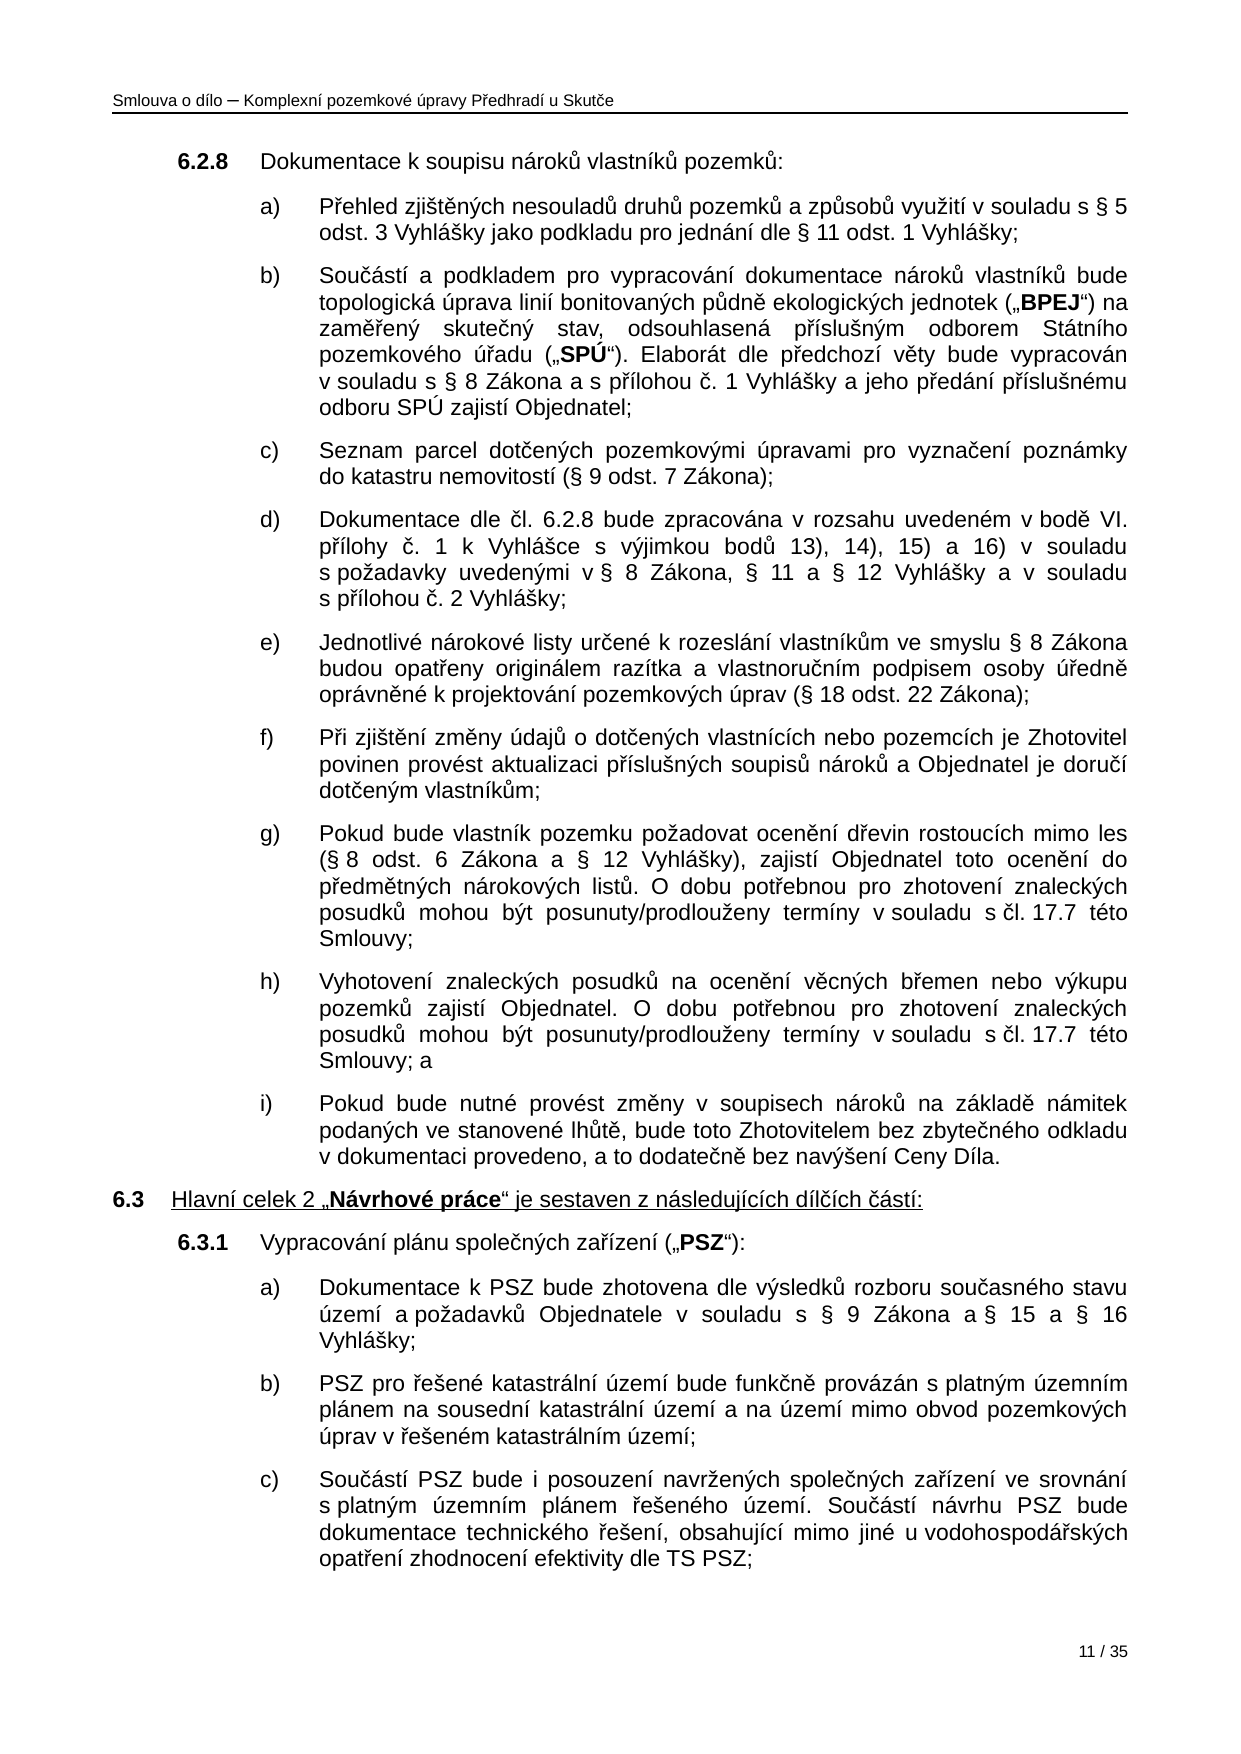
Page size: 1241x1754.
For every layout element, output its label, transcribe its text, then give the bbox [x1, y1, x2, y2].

text Hlavní celek 2 „Návrhové práce“ je sestaven z následujících dílčích částí: [112, 1186, 1128, 1212]
list Vyhotovení znaleckých posudků na ocenění věcných břemen nebo výkupu pozemků zajistí Objednatel. O dobu potřebnou pro zhotovení znaleckých posudků mohou být posunuty/prodlouženy termíny v souladu s čl. 17.7 této Smlouvy; a [260, 968, 1128, 1074]
list Součástí PSZ bude i posouzení navržených společných zařízení ve srovnání s platným územním plánem řešeného území. Součástí návrhu PSZ bude dokumentace technického řešení, obsahující mimo jiné u vodohospodářských opatření zhodnocení efektivity dle TS PSZ; [260, 1466, 1128, 1571]
list Dokumentace k PSZ bude zhotovena dle výsledků rozboru současného stavu území a požadavků Objednatele v souladu s § 9 Zákona a § 15 a § 16 Vyhlášky; [260, 1274, 1128, 1353]
text Vypracování plánu společných zařízení („PSZ“): [177, 1229, 1128, 1256]
list Jednotlivé nárokové listy určené k rozeslání vlastníkům ve smyslu § 8 Zákona budou opatřeny originálem razítka a vlastnoručním podpisem osoby úředně oprávněné k projektování pozemkových úprav (§ 18 odst. 22 Zákona); [260, 628, 1128, 707]
list Přehled zjištěných nesouladů druhů pozemků a způsobů využití v souladu s § 5 odst. 3 Vyhlášky jako podkladu pro jednání dle § 11 odst. 1 Vyhlášky; [260, 193, 1128, 246]
list Součástí a podkladem pro vypracování dokumentace nároků vlastníků bude topologická úprava linií bonitovaných půdně ekologických jednotek („BPEJ“) na zaměřený skutečný stav, odsouhlasená příslušným odborem Státního pozemkového úřadu („SPÚ“). Elaborát dle předchozí věty bude vypracován v souladu s § 8 Zákona a s přílohou č. 1 Vyhlášky a jeho předání příslušnému odboru SPÚ zajistí Objednatel; [260, 262, 1128, 420]
list Při zjištění změny údajů o dotčených vlastnících nebo pozemcích je Zhotovitel povinen provést aktualizaci příslušných soupisů nároků a Objednatel je doručí dotčeným vlastníkům; [260, 724, 1128, 803]
list Pokud bude vlastník pozemku požadovat ocenění dřevin rostoucích mimo les (§ 8 odst. 6 Zákona a § 12 Vyhlášky), zajistí Objednatel toto ocenění do předmětných nárokových listů. O dobu potřebnou pro zhotovení znaleckých posudků mohou být posunuty/prodlouženy termíny v souladu s čl. 17.7 této Smlouvy; [260, 820, 1128, 952]
list Seznam parcel dotčených pozemkovými úpravami pro vyznačení poznámky do katastru nemovitostí (§ 9 odst. 7 Zákona); [260, 437, 1128, 490]
list Dokumentace dle čl. 6.2.8 bude zpracována v rozsahu uvedeném v bodě VI. přílohy č. 1 k Vyhlášce s výjimkou bodů 13), 14), 15) a 16) v souladu s požadavky uvedenými v § 8 Zákona, § 11 a § 12 Vyhlášky a v souladu s přílohou č. 2 Vyhlášky; [260, 506, 1128, 612]
list Pokud bude nutné provést změny v soupisech nároků na základě námitek podaných ve stanovené lhůtě, bude toto Zhotovitelem bez zbytečného odkladu v dokumentaci provedeno, a to dodatečně bez navýšení Ceny Díla. [260, 1090, 1128, 1169]
list PSZ pro řešené katastrální území bude funkčně provázán s platným územním plánem na sousední katastrální území a na území mimo obvod pozemkových úprav v řešeném katastrálním území; [260, 1370, 1128, 1449]
text Dokumentace k soupisu nároků vlastníků pozemků: [177, 148, 1128, 174]
